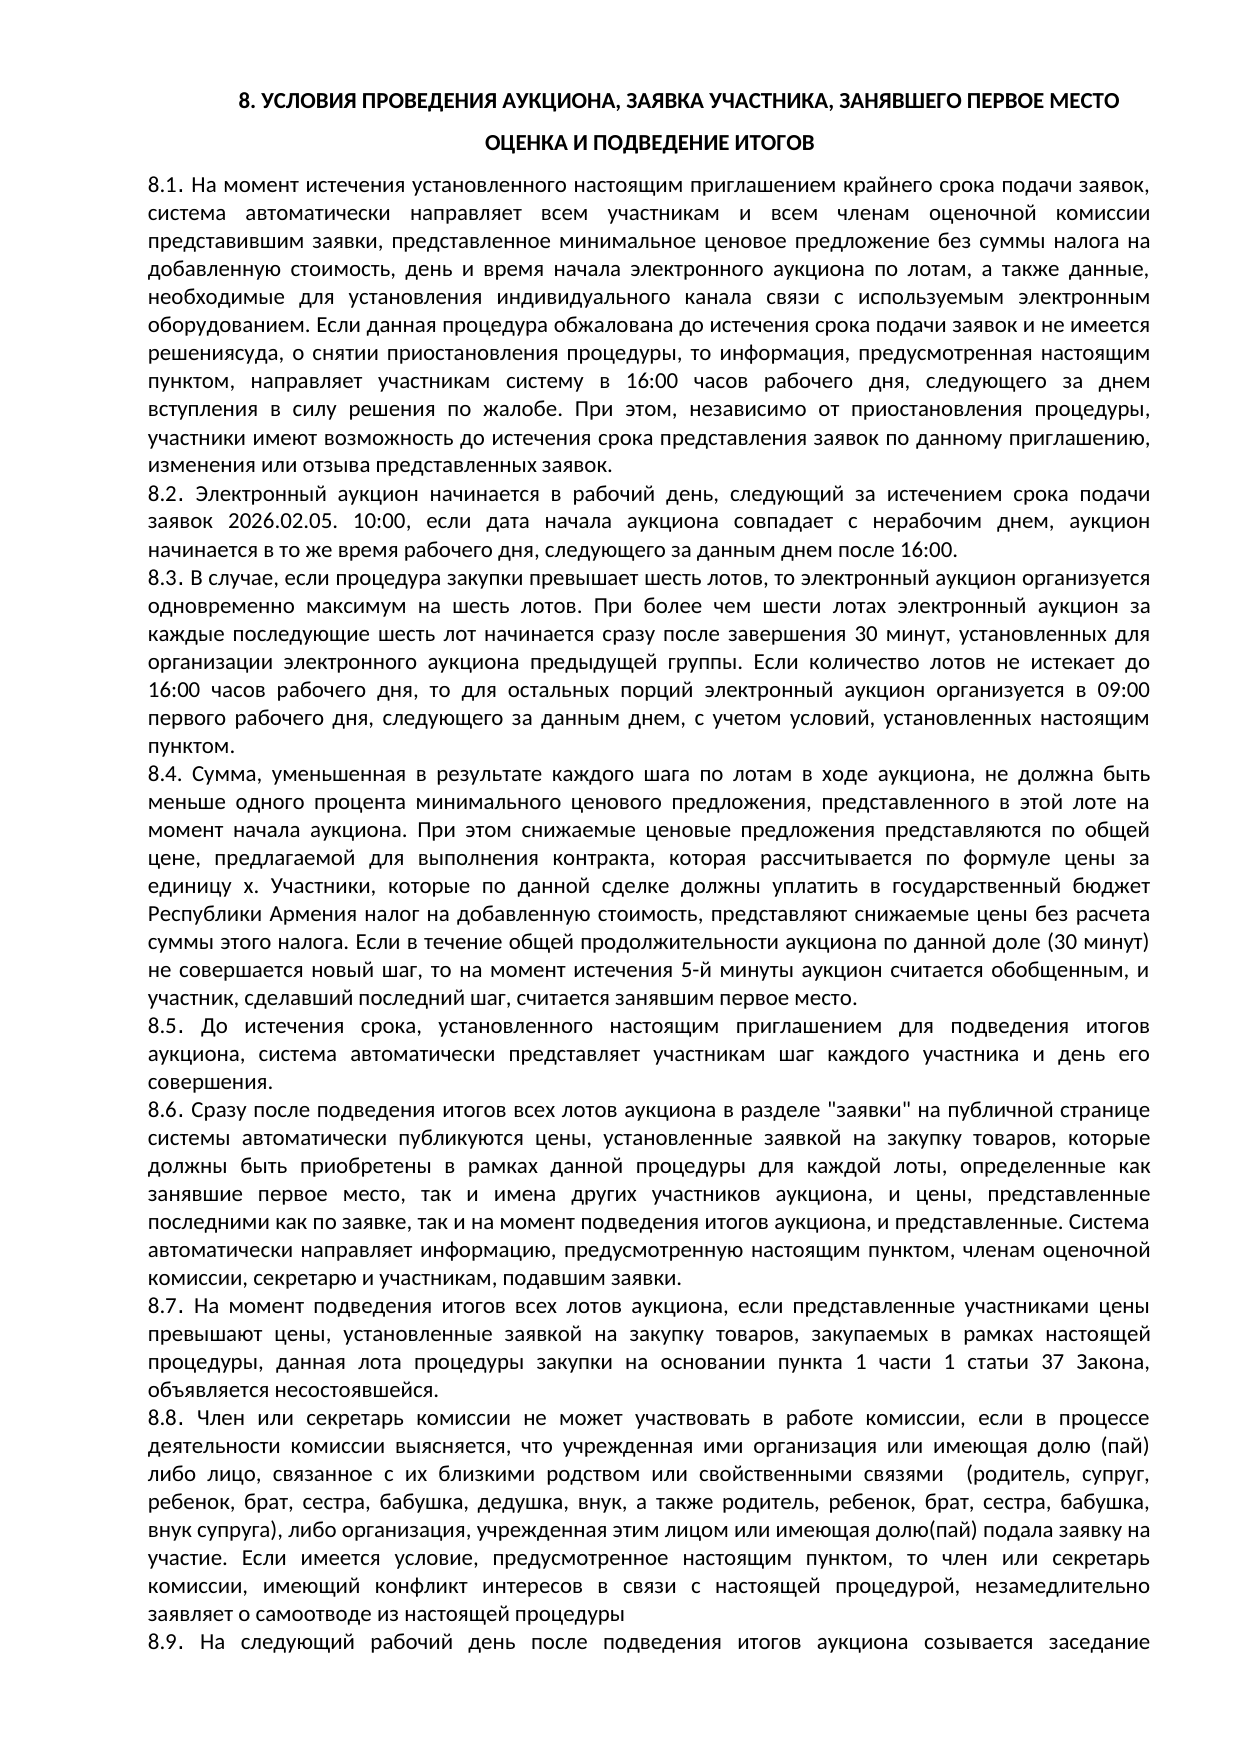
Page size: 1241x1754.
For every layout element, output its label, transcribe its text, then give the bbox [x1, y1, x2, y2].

text 8.8․ Член или секретарь комиссии не может участвовать в работе комиссии, если в процессе деятельности комиссии выясняется, что учрежденная ими организация или имеющая долю (пай) либо лицо, связанное с их близкими родством или свойственными связями (родитель, супруг, ребенок, брат, сестра, бабушка, дедушка, внук, а также родитель, ребенок, брат, сестра, бабушка, внук супруга), либо организация, учрежденная этим лицом или имеющая долю(пай) подала заявку на участие. Если имеется условие, предусмотренное настоящим пунктом, то член или секретарь комиссии, имеющий конфликт интересов в связи с настоящей процедурой, незамедлительно заявляет о самоотводе из настоящей процедуры [148, 1403, 1152, 1627]
text 8.6․ Сразу после подведения итогов всех лотов аукциона в разделе "заявки" на публичной странице системы автоматически публикуются цены, установленные заявкой на закупку товаров, которые должны быть приобретены в рамках данной процедуры для каждой лоты, определенные как занявшие первое место, так и имена других участников аукциона, и цены, представленные последними как по заявке, так и на момент подведения итогов аукциона, и представленные. Система автоматически направляет информацию, предусмотренную настоящим пунктом, членам оценочной комиссии, секретарю и участникам, подавшим заявки. [148, 1095, 1152, 1291]
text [148, 1627, 1152, 1656]
text 8.7․ На момент подведения итогов всех лотов аукциона, если представленные участниками цены превышают цены, установленные заявкой на закупку товаров, закупаемых в рамках настоящей процедуры, данная лота процедуры закупки на основании пункта 1 части 1 статьи 37 Закона, объявляется несостоявшейся. [148, 1291, 1152, 1403]
text 8.5․ До истечения срока, установленного настоящим приглашением для подведения итогов аукциона, система автоматически представляет участникам шаг каждого участника и день его совершения. [148, 1011, 1152, 1095]
text 8.2․ Электронный аукцион начинается в рабочий день, следующий за истечением срока подачи заявок 2026.02.05. 10:00 , если дата начала аукциона совпадает с нерабочим днем, аукцион начинается в то же время рабочего дня, следующего за данным днем после 16:00. [148, 479, 1152, 563]
text 8.3․ В случае, если процедура закупки превышает шесть лотов, то электронный аукцион организуется одновременно максимум на шесть лотов. При более чем шести лотах электронный аукцион за каждые последующие шесть лот начинается сразу после завершения 30 минут, установленных для организации электронного аукциона предыдущей группы. Если количество лотов не истекает до 16:00 часов рабочего дня, то для остальных порций электронный аукцион организуется в 09:00 первого рабочего дня, следующего за данным днем, с учетом условий, установленных настоящим пунктом. [148, 563, 1152, 759]
text 8.4. Сумма, уменьшенная в результате каждого шага по лотам в ходе аукциона, не должна быть меньше одного процента минимального ценового предложения, представленного в этой лоте на момент начала аукциона. При этом снижаемые ценовые предложения представляются по общей цене, предлагаемой для выполнения контракта, которая рассчитывается по формуле цены за единицу x. Участники, которые по данной сделке должны уплатить в государственный бюджет Республики Армения налог на добавленную стоимость, представляют снижаемые цены без расчета суммы этого налога. Если в течение общей продолжительности аукциона по данной доле (30 минут) не совершается новый шаг, то на момент истечения 5-й минуты аукцион считается обобщенным, и участник, сделавший последний шаг, считается занявшим первое место. [148, 759, 1152, 1011]
text 8.1․ На момент истечения установленного настоящим приглашением крайнего срока подачи заявок, система автоматически направляет всем участникам и всем членам оценочной комиссии представившим заявки, представленное минимальное ценовое предложение без суммы налога на добавленную стоимость, день и время начала электронного аукциона по лотам, а также данные, необходимые для установления индивидуального канала связи с используемым электронным оборудованием. Если данная процедура обжалована до истечения срока подачи заявок и не имеется решениясуда, о снятии приостановления процедуры, то информация, предусмотренная настоящим пунктом, направляет участникам систему в 16:00 часов рабочего дня, следующего за днем вступления в силу решения по жалобе. При этом, независимо от приостановления процедуры, участники имеют возможность до истечения срока представления заявок по данному приглашению, изменения или отзыва представленных заявок. [148, 170, 1152, 479]
text 8. УСЛОВИЯ ПРОВЕДЕНИЯ АУКЦИОНА, ЗАЯВКА УЧАСТНИКА, ЗАНЯВШЕГО ПЕРВОЕ МЕСТО ОЦЕНКА И ПОДВЕДЕНИЕ ИТОГОВ [148, 86, 1152, 156]
